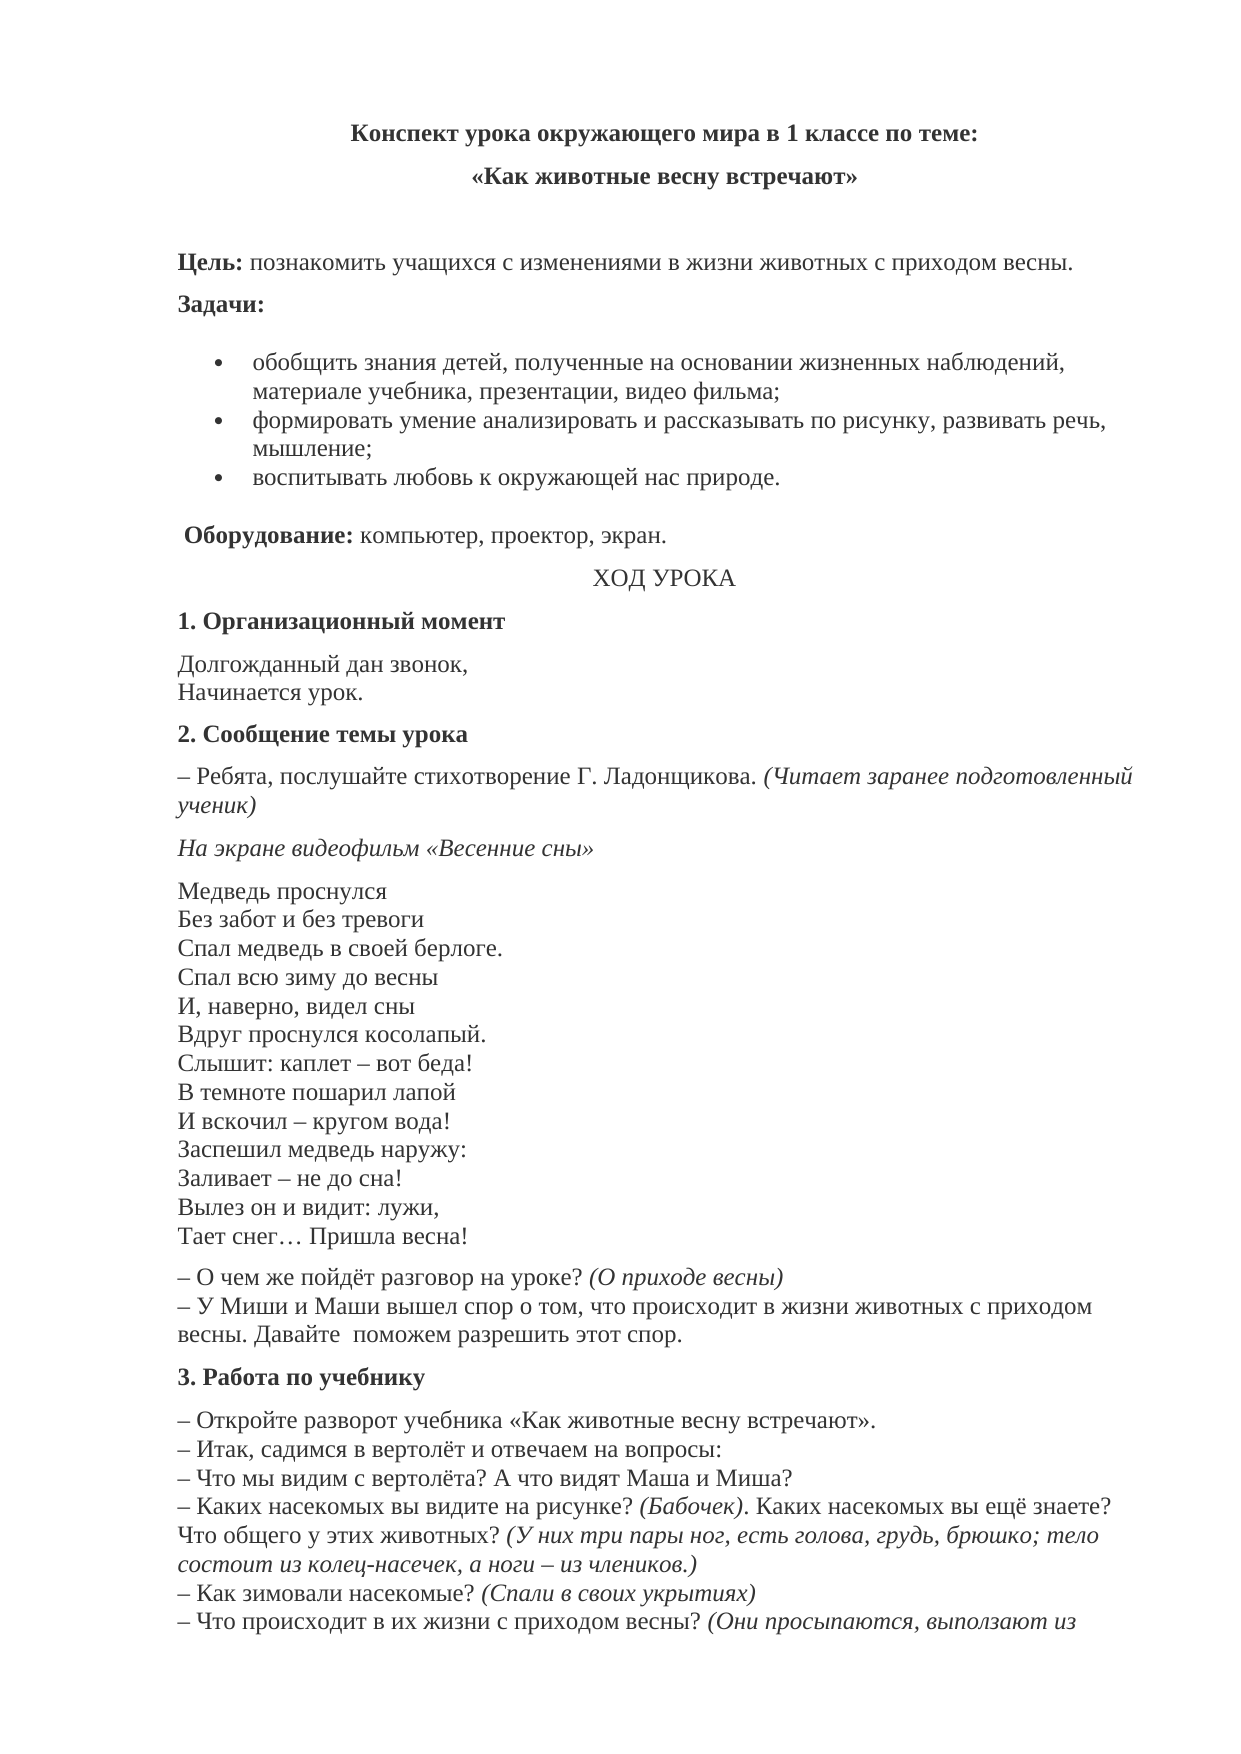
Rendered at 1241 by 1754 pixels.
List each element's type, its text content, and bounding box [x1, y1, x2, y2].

text 3. Работа по учебнику [177, 1362, 1152, 1391]
text Долгожданный дан звонок, Начинается урок. [177, 649, 1152, 706]
text 2. Сообщение темы урока [177, 719, 1152, 747]
text Оборудование: компьютер, проектор, экран. [177, 520, 1152, 549]
text «Как животные весну встречают» [177, 161, 1152, 190]
list воспитывать любовь к окружающей нас природе. [215, 462, 1152, 491]
text Медведь проснулся Без забот и без тревоги Спал медведь в своей берлоге. Спал всю зиму до весны И, наверно, видел сны Вдруг проснулся косолапый. Слышит: каплет – вот беда! В темноте пошарил лапой И вскочил – кругом вода! Заспешил медведь наружу: Заливает – не до сна! Вылез он и видит: лужи, Тает снег… Пришла весна! [177, 876, 1152, 1249]
text Задачи: [177, 289, 1152, 318]
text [177, 1405, 1152, 1635]
text Конспект урока окружающего мира в 1 классе по теме: [177, 118, 1152, 147]
list формировать умение анализировать и рассказывать по рисунку, развивать речь, мышление; [215, 405, 1152, 462]
list обобщить знания детей, полученные на основании жизненных наблюдений, материале учебника, презентации, видео фильма; [215, 347, 1152, 405]
text На экране видеофильм «Весенние сны» [177, 833, 1152, 862]
text – Ребята, послушайте стихотворение Г. Ладонщикова. (Читает заранее подготовленный ученик) [177, 761, 1152, 819]
text – О чем же пойдёт разговор на уроке? (О приходе весны) – У Миши и Маши вышел спор о том, что происходит в жизни животных с приходом весны. Давайте поможем разрешить этот спор. [177, 1262, 1152, 1348]
text 1. Организационный момент [177, 606, 1152, 634]
text ХОД УРОКА [177, 563, 1152, 592]
text Цель: познакомить учащихся с изменениями в жизни животных с приходом весны. [177, 247, 1152, 275]
